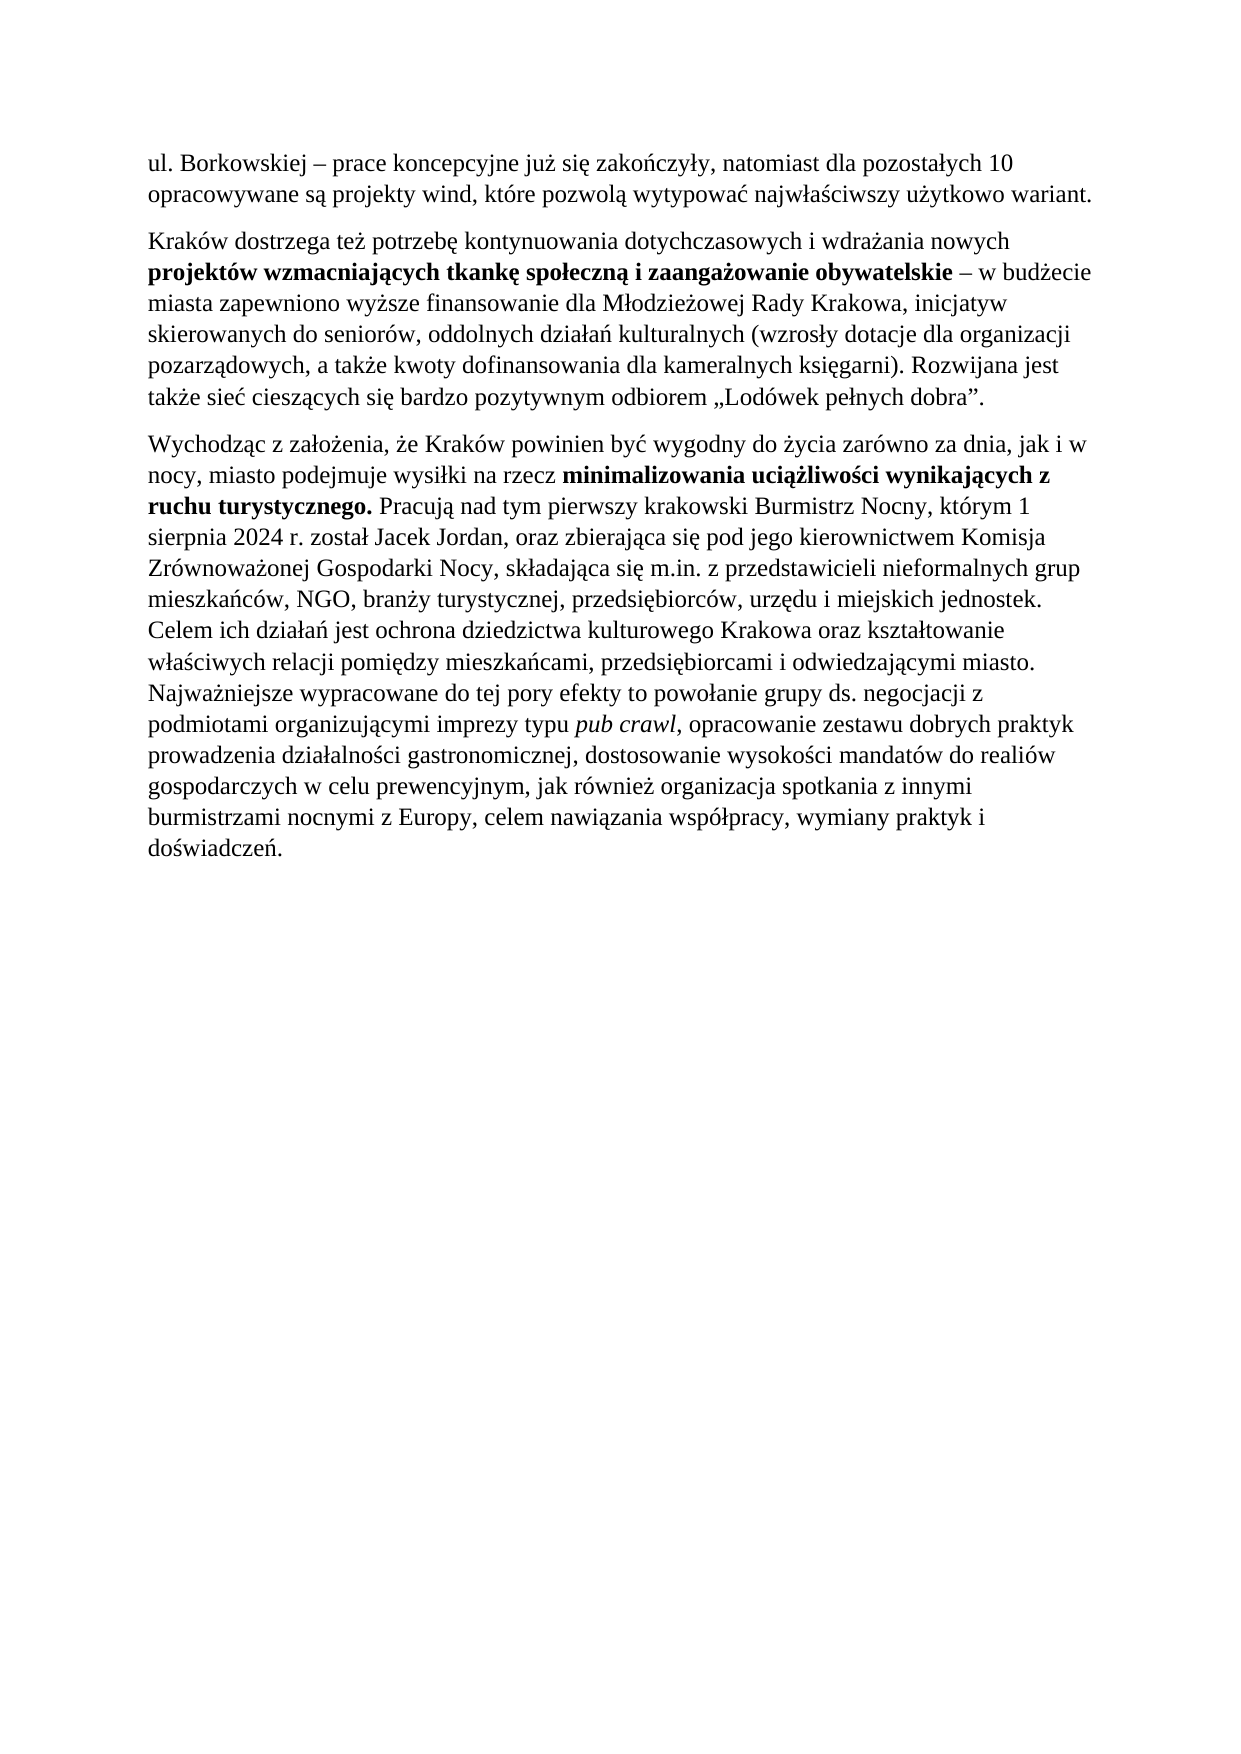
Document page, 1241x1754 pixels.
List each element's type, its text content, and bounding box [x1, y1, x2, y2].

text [148, 148, 1093, 207]
text Wychodząc z założenia, że Kraków powinien być wygodny do życia zarówno za dnia, jak i w nocy, miasto podejmuje wysiłki na rzecz minimalizowania uciążliwości wynikających z ruchu turystycznego. Pracują nad tym pierwszy krakowski Burmistrz Nocny, którym 1 sierpnia 2024 r. został Jacek Jordan, oraz zbierająca się pod jego kierownictwem Komisja Zrównoważonej Gospodarki Nocy, składająca się m.in. z przedstawicieli nieformalnych grup mieszkańców, NGO, branży turystycznej, przedsiębiorców, urzędu i miejskich jednostek. Celem ich działań jest ochrona dziedzictwa kulturowego Krakowa oraz kształtowanie właściwych relacji pomiędzy mieszkańcami, przedsiębiorcami i odwiedzającymi miasto. Najważniejsze wypracowane do tej pory efekty to powołanie grupy ds. negocjacji z podmiotami organizującymi imprezy typu pub crawl, opracowanie zestawu dobrych praktyk prowadzenia działalności gastronomicznej, dostosowanie wysokości mandatów do realiów gospodarczych w celu prewencyjnym, jak również organizacja spotkania z innymi burmistrzami nocnymi z Europy, celem nawiązania współpracy, wymiany praktyk i doświadczeń. [148, 429, 1093, 862]
text Kraków dostrzega też potrzebę kontynuowania dotychczasowych i wdrażania nowych projektów wzmacniających tkankę społeczną i zaangażowanie obywatelskie – w budżecie miasta zapewniono wyższe finansowanie dla Młodzieżowej Rady Krakowa, inicjatyw skierowanych do seniorów, oddolnych działań kulturalnych (wzrosły dotacje dla organizacji pozarządowych, a także kwoty dofinansowania dla kameralnych księgarni). Rozwijana jest także sieć cieszących się bardzo pozytywnym odbiorem „Lodówek pełnych dobra”. [148, 226, 1093, 410]
